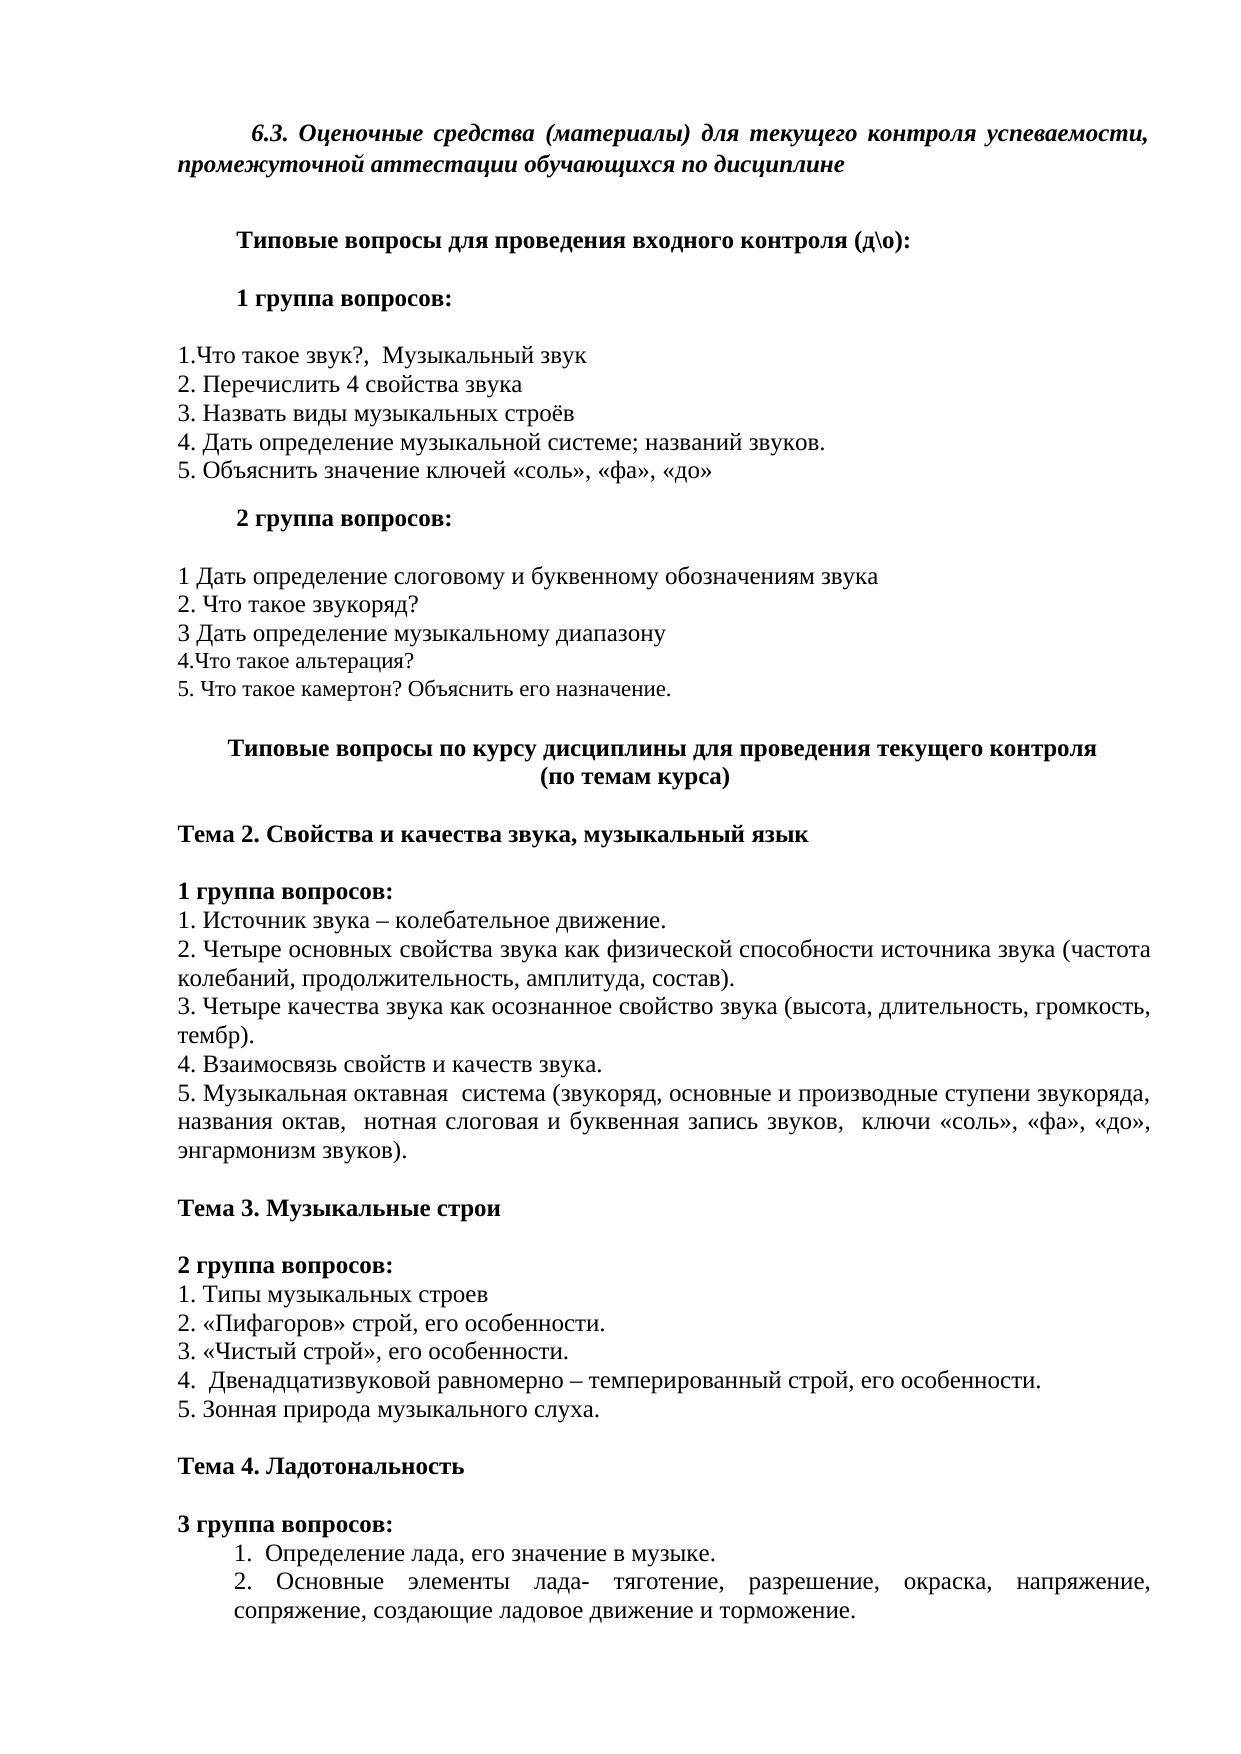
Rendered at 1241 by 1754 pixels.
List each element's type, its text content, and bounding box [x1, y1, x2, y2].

text 4. Взаимосвязь свойств и качеств звука. [177, 1049, 1152, 1078]
text 1 группа вопросов: [177, 876, 1152, 905]
text 6.3. Оценочные средства (материалы) для текущего контроля успеваемости, промежуточной аттестации обучающихся по дисциплине [177, 118, 1152, 178]
text 5. Музыкальная октавная система (звукоряд, основные и производные ступени звукоряда, названия октав, нотная слоговая и буквенная запись звуков, ключи «соль», «фа», «до», энгармонизм звуков). [177, 1078, 1152, 1164]
text 2. Перечислить 4 свойства звука [177, 369, 1152, 398]
text 3 Дать определение музыкальному диапазону [177, 618, 1152, 647]
text Тема 3. Музыкальные строи [177, 1193, 1152, 1221]
text (по темам курса) [177, 761, 1152, 790]
text Типовые вопросы по курсу дисциплины для проведения текущего контроля [177, 733, 1152, 761]
text Тема 2. Свойства и качества звука, музыкальный язык [177, 819, 1152, 848]
text 2. «Пифагоров» строй, его особенности. [177, 1308, 1152, 1336]
text 2. Что такое звукоряд? [177, 589, 1152, 618]
text 5. Зонная природа музыкального слуха. [177, 1394, 1152, 1423]
text 3 группа вопросов: [177, 1509, 1152, 1538]
text Типовые вопросы для проведения входного контроля (д\о): [177, 226, 1152, 254]
text 4.Что такое альтерация? [177, 647, 1152, 673]
text 3. Четыре качества звука как осознанное свойство звука (высота, длительность, громкость, тембр). [177, 991, 1152, 1049]
text 5. Что такое камертон? Объяснить его назначение. [177, 676, 1152, 702]
text 1.Что такое звук?, Музыкальный звук [177, 341, 1152, 369]
text 2 группа вопросов: [177, 503, 1152, 532]
text 4. Двенадцатизвуковой равномерно – темперированный строй, его особенности. [177, 1365, 1152, 1394]
text 4. Дать определение музыкальной системе; названий звуков. [177, 427, 1152, 456]
text 1 группа вопросов: [177, 283, 1152, 312]
text 1. Типы музыкальных строев [177, 1279, 1152, 1308]
text 1 Дать определение слоговому и буквенному обозначениям звука [177, 561, 1152, 589]
text 2. Четыре основных свойства звука как физической способности источника звука (частота колебаний, продолжительность, амплитуда, состав). [177, 934, 1152, 991]
text 1. Определение лада, его значение в музыке. [233, 1538, 1152, 1566]
text 3. «Чистый строй», его особенности. [177, 1336, 1152, 1365]
text 3. Назвать виды музыкальных строёв [177, 398, 1152, 427]
text 1. Источник звука – колебательное движение. [177, 905, 1152, 934]
text 2 группа вопросов: [177, 1250, 1152, 1279]
text 5. Объяснить значение ключей «соль», «фа», «до» [177, 456, 1152, 484]
text Тема 4. Ладотональность [177, 1451, 1152, 1480]
text 2. Основные элементы лада- тяготение, разрешение, окраска, напряжение, сопряжение, создающие ладовое движение и торможение. [233, 1566, 1152, 1624]
